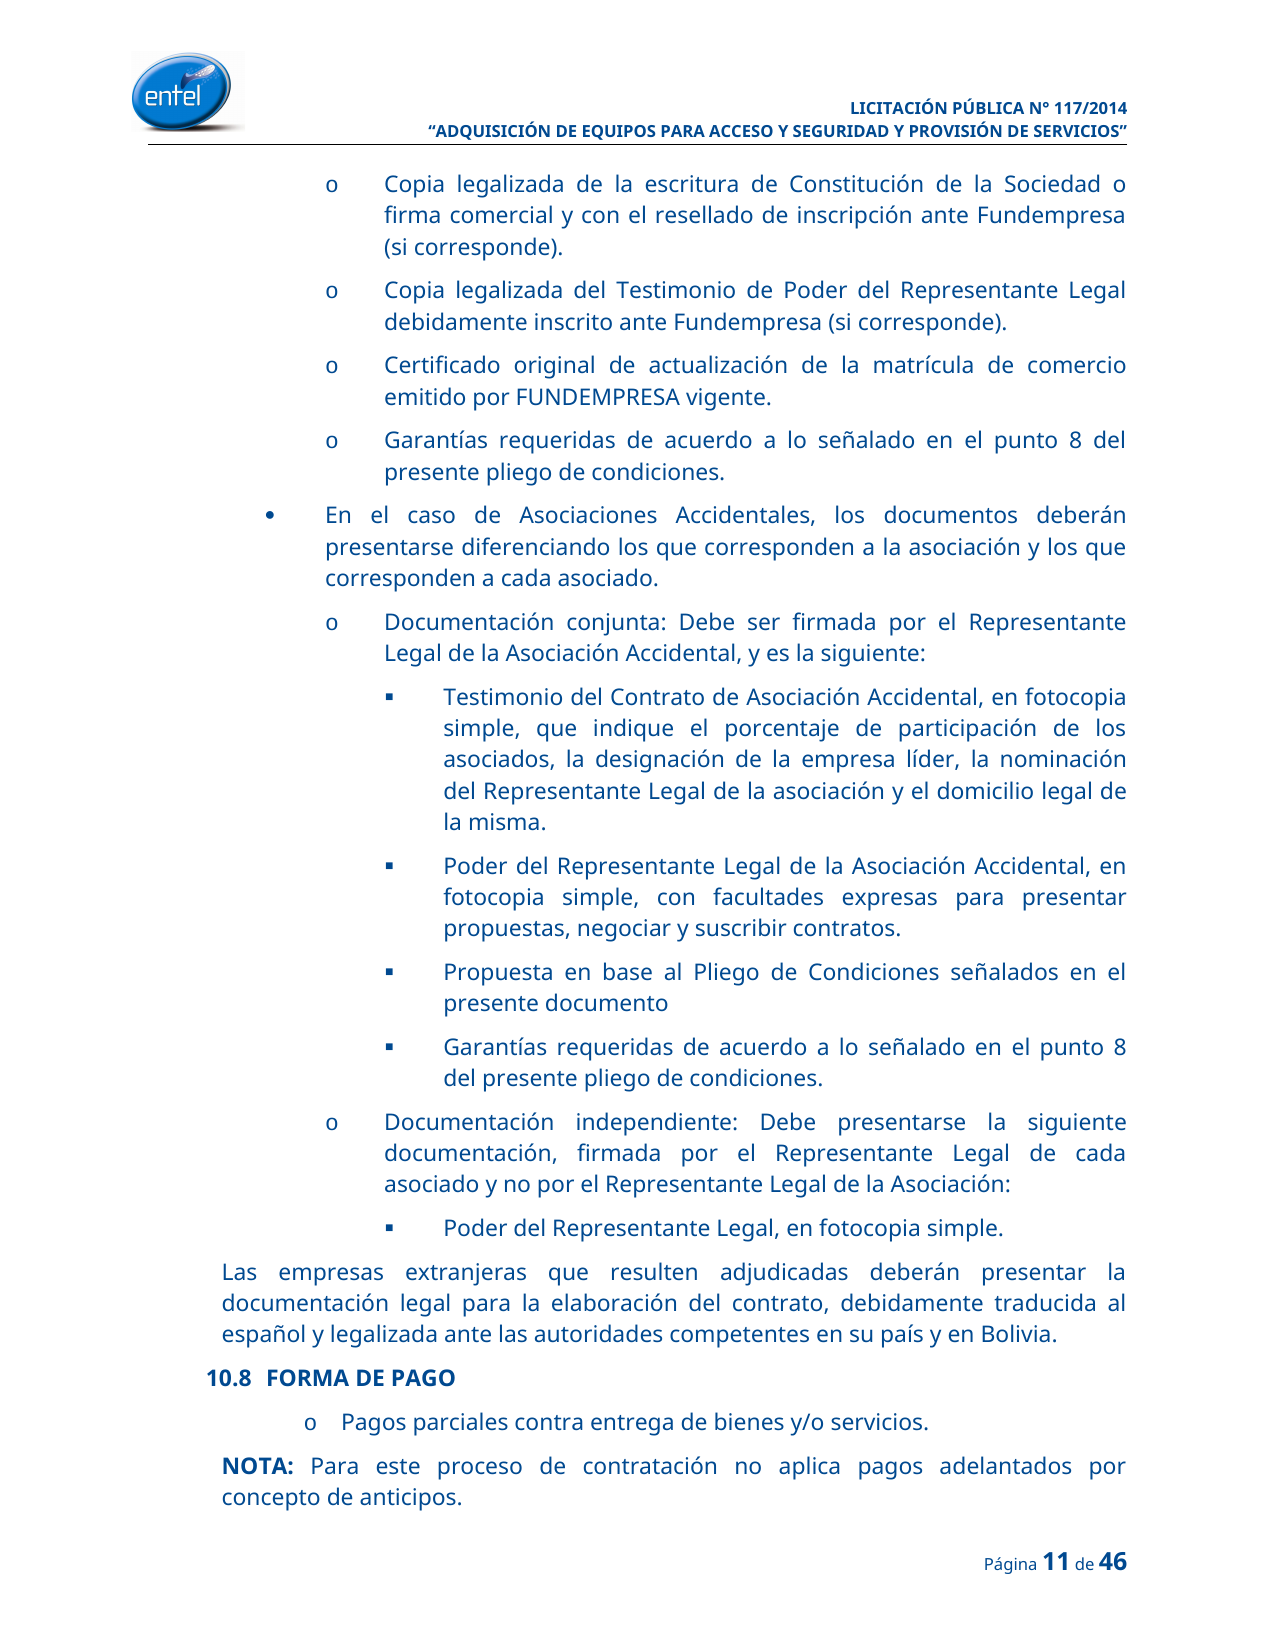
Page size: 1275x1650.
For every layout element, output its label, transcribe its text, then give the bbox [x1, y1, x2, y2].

list Poder del Representante Legal de la Asociación Accidental, en fotocopia simple, con facultades expresas para presentar propuestas, negociar y suscribir contratos. [384, 849, 1127, 943]
list Pagos parciales contra entrega de bienes y/o servicios. [303, 1406, 1127, 1437]
list Testimonio del Contrato de Asociación Accidental, en fotocopia simple, que indique el porcentaje de participación de los asociados, la designación de la empresa líder, la nominación del Representante Legal de la asociación y el domicilio legal de la misma. [384, 681, 1127, 837]
picture [131, 51, 246, 132]
list Poder del Representante Legal, en fotocopia simple. [384, 1212, 1127, 1243]
list FORMA DE PAGO [206, 1362, 1127, 1393]
text Las empresas extranjeras que resulten adjudicadas deberán presentar la documentación legal para la elaboración del contrato, debidamente traducida al español y legalizada ante las autoridades competentes en su país y en Bolivia. [221, 1256, 1127, 1350]
list Documentación independiente: Debe presentarse la siguiente documentación, firmada por el Representante Legal de cada asociado y no por el Representante Legal de la Asociación: [325, 1106, 1127, 1200]
list Propuesta en base al Pliego de Condiciones señalados en el presente documento [384, 956, 1127, 1018]
list Garantías requeridas de acuerdo a lo señalado en el punto 8 del presente pliego de condiciones. [384, 1031, 1127, 1093]
list Documentación conjunta: Debe ser firmada por el Representante Legal de la Asociación Accidental, y es la siguiente: [325, 606, 1127, 668]
list Certificado original de actualización de la matrícula de comercio emitido por FUNDEMPRESA vigente. [325, 349, 1127, 412]
list Copia legalizada del Testimonio de Poder del Representante Legal debidamente inscrito ante Fundempresa (si corresponde). [325, 274, 1127, 337]
text NOTA: Para este proceso de contratación no aplica pagos adelantados por concepto de anticipos. [221, 1450, 1127, 1512]
list En el caso de Asociaciones Accidentales, los documentos deberán presentarse diferenciando los que corresponden a la asociación y los que corresponden a cada asociado. [266, 499, 1127, 593]
list Garantías requeridas de acuerdo a lo señalado en el punto 8 del presente pliego de condiciones. [325, 424, 1127, 487]
list Copia legalizada de la escritura de Constitución de la Sociedad o firma comercial y con el resellado de inscripción ante Fundempresa (si corresponde). [325, 168, 1127, 262]
